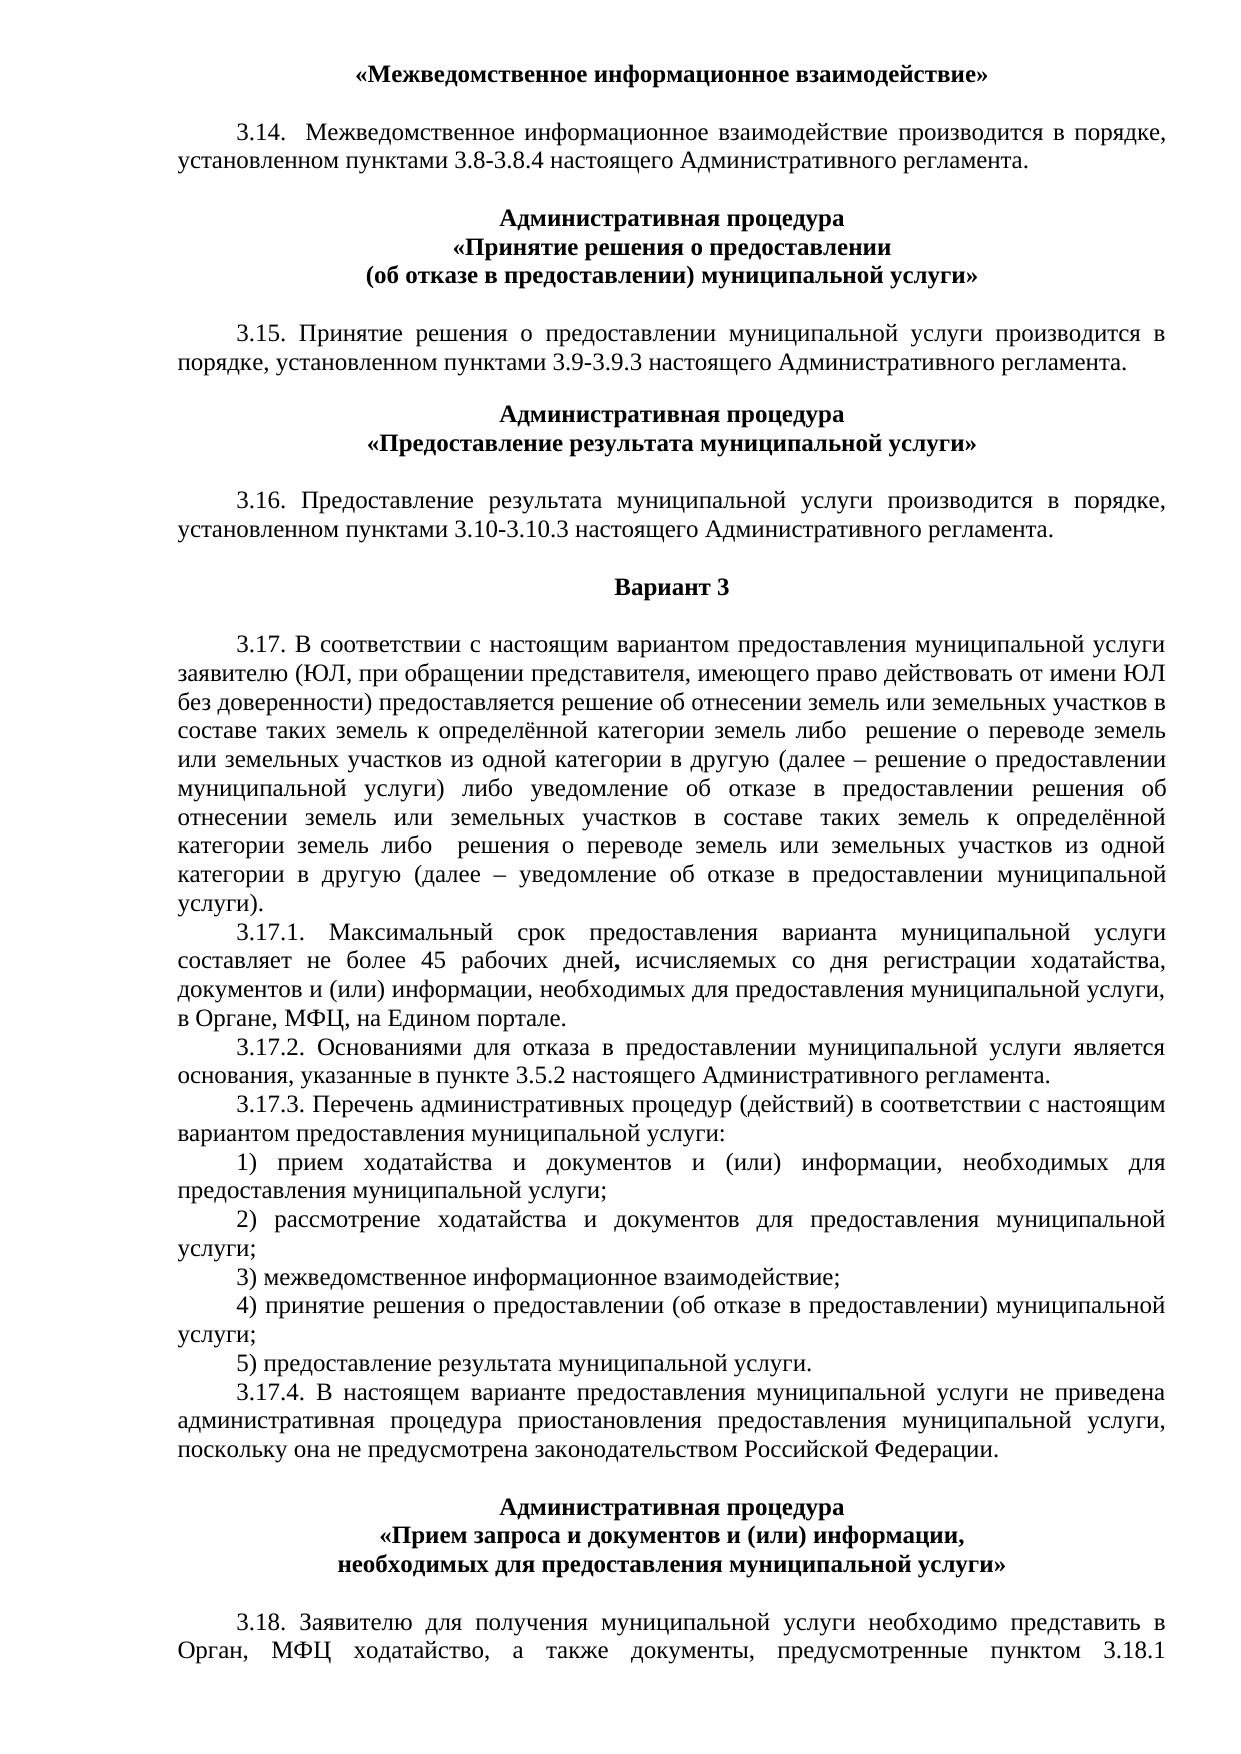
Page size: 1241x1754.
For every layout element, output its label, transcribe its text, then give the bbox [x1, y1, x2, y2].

text 3.17.1. Максимальный срок предоставления варианта муниципальной услуги составляет не более 45 рабочих дней, исчисляемых со дня регистрации ходатайства, документов и (или) информации, необходимых для предоставления муниципальной услуги, в Органе, МФЦ, на Едином портале. [177, 917, 1167, 1032]
text 3.17.4. В настоящем варианте предоставления муниципальной услуги не приведена административная процедура приостановления предоставления муниципальной услуги, поскольку она не предусмотрена законодательством Российской Федерации. [177, 1377, 1167, 1463]
text 3.17. В соответствии с настоящим вариантом предоставления муниципальной услуги заявителю (ЮЛ, при обращении представителя, имеющего право действовать от имени ЮЛ без доверенности) предоставляется решение об отнесении земель или земельных участков в составе таких земель к определённой категории земель либо решение о переводе земель или земельных участков из одной категории в другую (далее – решение о предоставлении муниципальной услуги) либо уведомление об отказе в предоставлении решения об отнесении земель или земельных участков в составе таких земель к определённой категории земель либо решения о переводе земель или земельных участков из одной категории в другую (далее – уведомление об отказе в предоставлении муниципальной услуги). [177, 629, 1167, 917]
text 3.14. Межведомственное информационное взаимодействие производится в порядке, установленном пунктами 3.8-3.8.4 настоящего Административного регламента. [177, 117, 1167, 174]
text Вариант 3 [177, 572, 1167, 601]
text «Принятие решения о предоставлении [177, 232, 1167, 260]
text Административная процедура [177, 1492, 1167, 1521]
text Административная процедура [177, 203, 1167, 232]
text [177, 1607, 1167, 1664]
text 3.15. Принятие решения о предоставлении муниципальной услуги производится в порядке, установленном пунктами 3.9-3.9.3 настоящего Административного регламента. [177, 318, 1167, 375]
text 3.17.2. Основаниями для отказа в предоставлении муниципальной услуги является основания, указанные в пункте 3.5.2 настоящего Административного регламента. [177, 1032, 1167, 1089]
text 3.17.3. Перечень административных процедур (действий) в соответствии с настоящим вариантом предоставления муниципальной услуги: [177, 1089, 1167, 1147]
text 2) рассмотрение ходатайства и документов для предоставления муниципальной услуги; [177, 1204, 1167, 1262]
text 5) предоставление результата муниципальной услуги. [177, 1348, 1167, 1377]
text необходимых для предоставления муниципальной услуги» [177, 1549, 1167, 1578]
text «Предоставление результата муниципальной услуги» [177, 428, 1167, 457]
text 1) прием ходатайства и документов и (или) информации, необходимых для предоставления муниципальной услуги; [177, 1147, 1167, 1204]
text (об отказе в предоставлении) муниципальной услуги» [177, 260, 1167, 289]
text Административная процедура [177, 399, 1167, 428]
text 3) межведомственное информационное взаимодействие; [177, 1262, 1167, 1291]
text 3.16. Предоставление результата муниципальной услуги производится в порядке, установленном пунктами 3.10-3.10.3 настоящего Административного регламента. [177, 486, 1167, 543]
text 4) принятие решения о предоставлении (об отказе в предоставлении) муниципальной услуги; [177, 1291, 1167, 1348]
text «Прием запроса и документов и (или) информации, [177, 1521, 1167, 1549]
text «Межведомственное информационное взаимодействие» [177, 59, 1167, 88]
